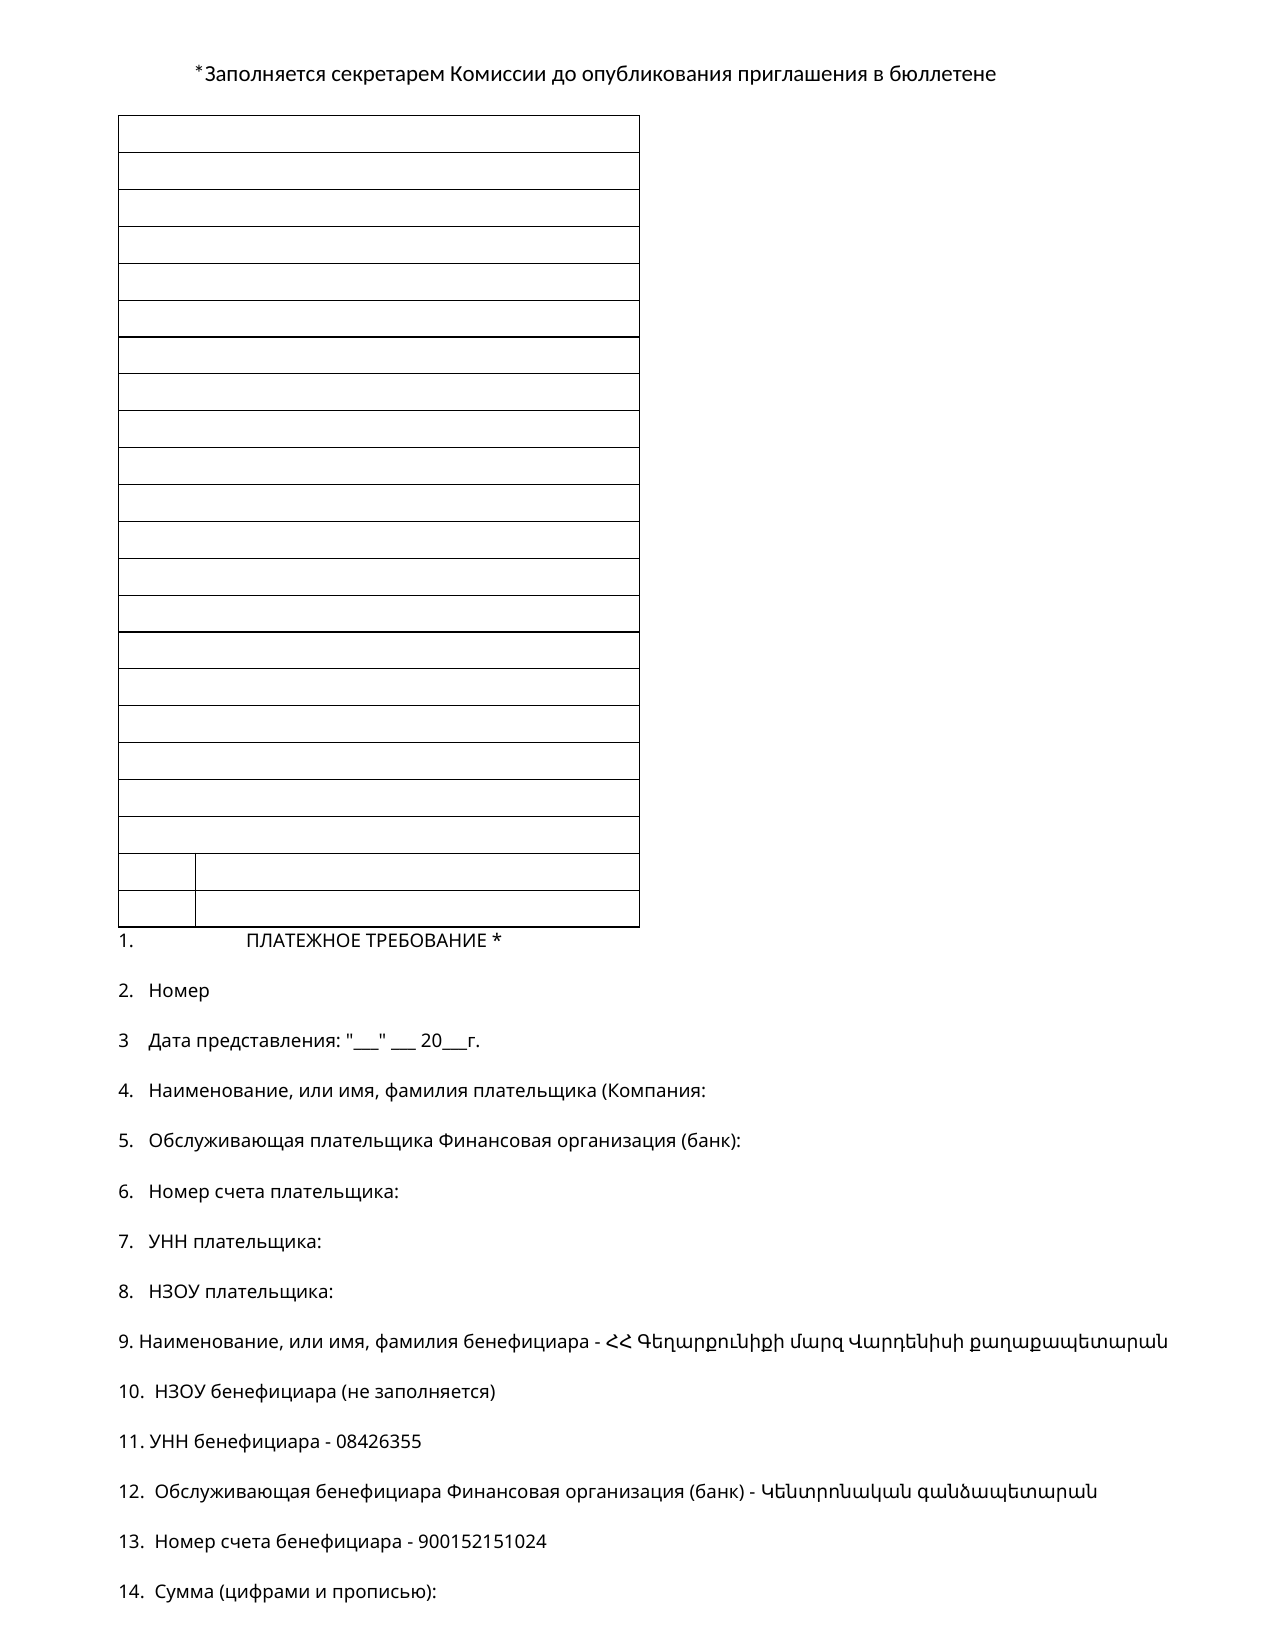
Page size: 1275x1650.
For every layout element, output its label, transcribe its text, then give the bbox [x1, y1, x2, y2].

text *Заполняется секретарем Комиссии до опубликования приглашения в бюллетене [118, 59, 1211, 87]
